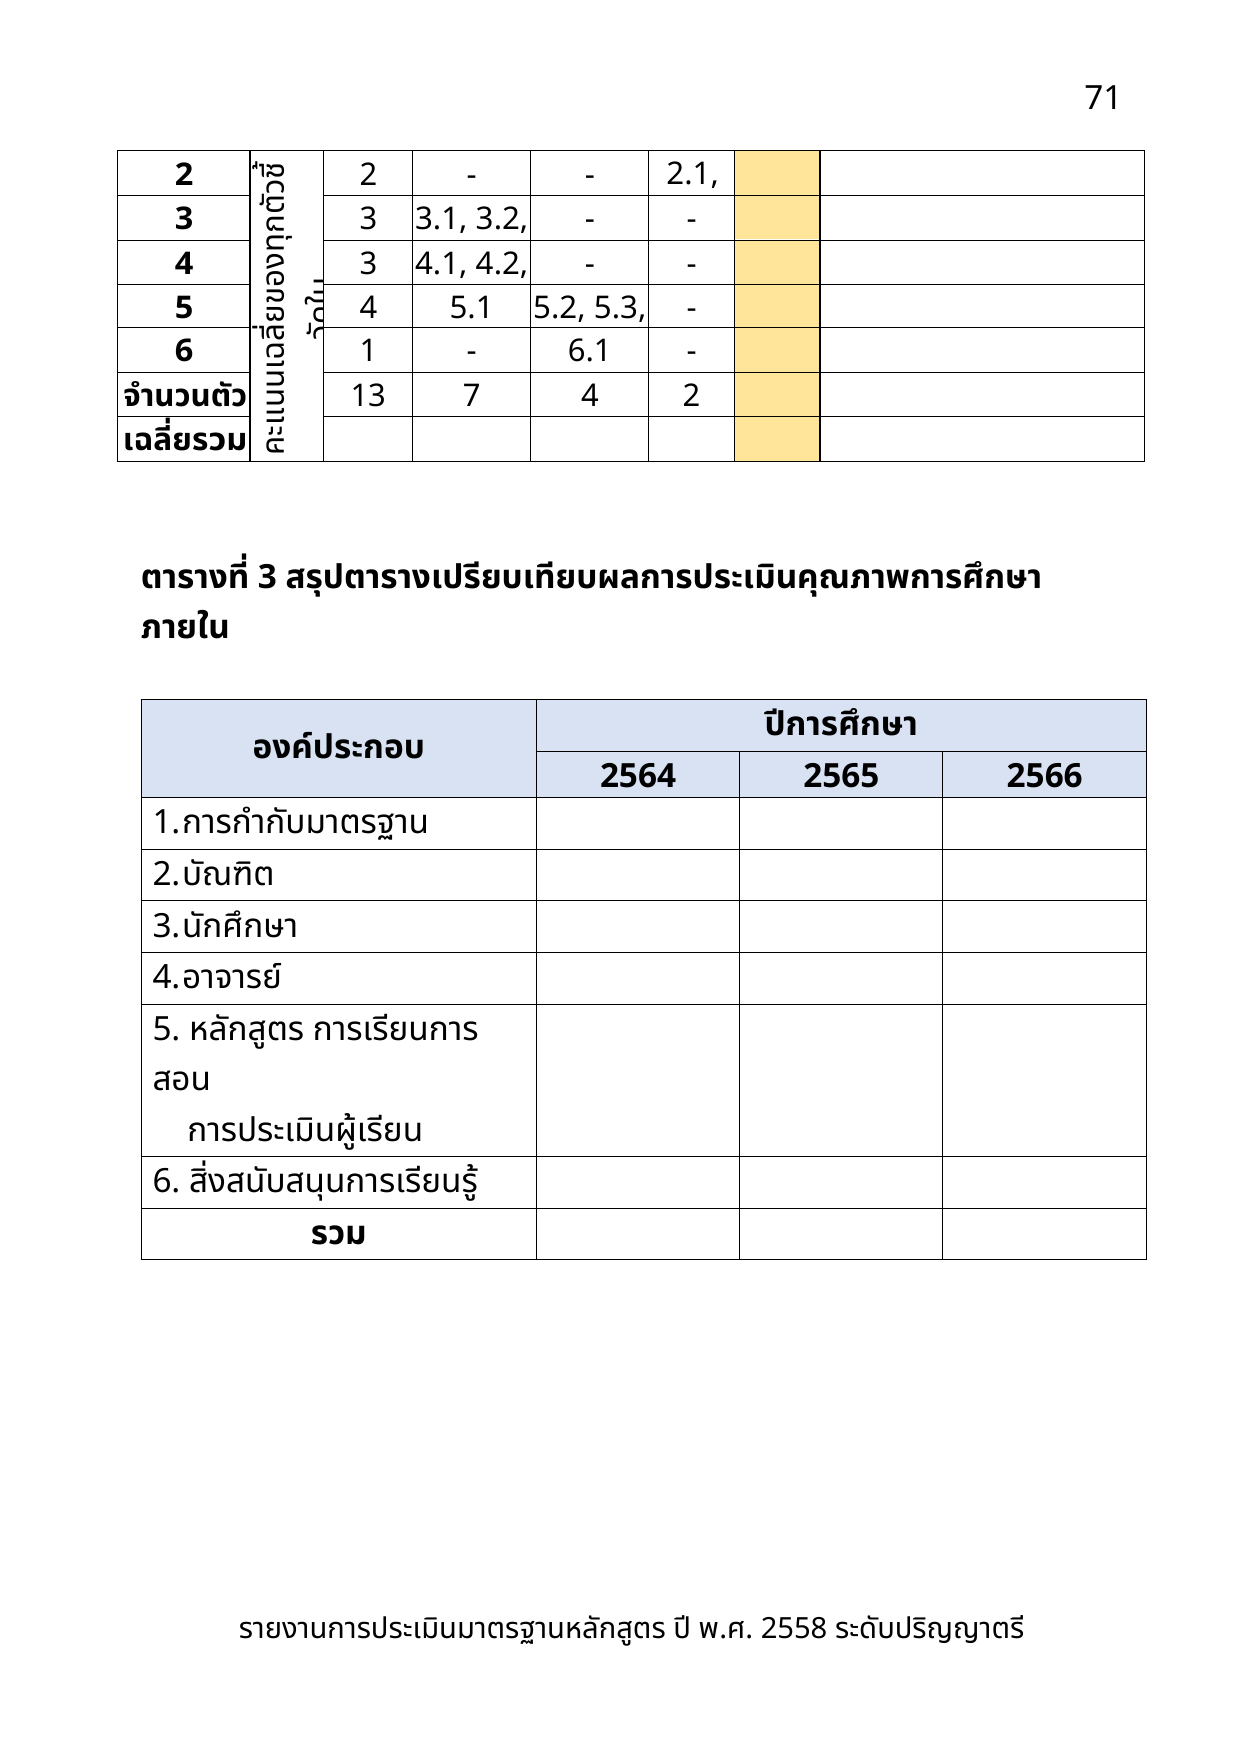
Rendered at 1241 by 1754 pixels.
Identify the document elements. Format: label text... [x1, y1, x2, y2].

table_cell [821, 151, 1144, 195]
table_cell [531, 417, 648, 461]
table_cell [943, 798, 1146, 849]
text ตารางที่ 3 สรุปตารางเปรียบเทียบผลการประเมินคุณภาพการศึกษาภายใน [141, 553, 1122, 654]
table_cell คะแนนเฉลี่ยของทุกตัวชี้วัดใน องค์ประกอบที่ 2 - 6 [251, 151, 323, 461]
table_cell 2565 [740, 752, 942, 797]
table_cell - [531, 241, 648, 284]
table_cell 4 [118, 241, 249, 284]
table_cell 13 [324, 373, 412, 416]
table_cell 4 [324, 285, 412, 327]
table_cell [537, 1209, 739, 1259]
table_cell เฉลี่ยรวม [118, 417, 249, 461]
table_cell 4.1, 4.2, 4.3 [413, 241, 530, 284]
table_cell [740, 1209, 942, 1259]
table_cell [735, 373, 819, 416]
table_cell [537, 953, 739, 1004]
table_cell - [649, 196, 734, 239]
table_cell 2566 [943, 752, 1146, 797]
table_cell [735, 196, 819, 239]
table_cell [537, 1005, 739, 1156]
table_cell จำนวนตัวชี้วัด [118, 373, 249, 416]
table_cell [943, 953, 1146, 1004]
table_cell [821, 285, 1144, 327]
table_cell 6.1 [531, 328, 648, 372]
table_cell [821, 373, 1144, 416]
table_cell นักศึกษา [142, 901, 536, 952]
table_cell 2564 [537, 752, 739, 797]
table_cell [740, 850, 942, 900]
table_cell [943, 1005, 1146, 1156]
table_cell - [649, 285, 734, 327]
table_cell [740, 953, 942, 1004]
table_cell - [531, 151, 648, 195]
table_cell - [649, 328, 734, 372]
table_header องค์ประกอบ [142, 700, 536, 797]
table_cell [735, 151, 819, 195]
table_cell [943, 901, 1146, 952]
table_cell 3 [324, 196, 412, 239]
table_cell 3.1, 3.2, 3.3 [413, 196, 530, 239]
table_cell อาจารย์ [142, 953, 536, 1004]
table_cell 6 [118, 328, 249, 372]
table_cell [943, 1209, 1146, 1259]
table_cell [537, 850, 739, 900]
table_cell [740, 901, 942, 952]
table_cell การกำกับมาตรฐาน [142, 798, 536, 849]
table_cell 5.2, 5.3, 5.4 [531, 285, 648, 327]
table_cell 5.1 [413, 285, 530, 327]
table_cell 7 [413, 373, 530, 416]
table_cell - [413, 328, 530, 372]
table_cell 5 [118, 285, 249, 327]
table_cell [740, 1005, 942, 1156]
table_cell [537, 1157, 739, 1208]
table_cell [537, 798, 739, 849]
table_cell - [531, 196, 648, 239]
table_cell - [413, 151, 530, 195]
table_cell [324, 417, 412, 461]
table_cell 3 [324, 241, 412, 284]
table_cell [735, 241, 819, 284]
table_cell [740, 1157, 942, 1208]
table_cell บัณฑิต [142, 850, 536, 900]
table_cell รวม [142, 1209, 536, 1259]
table_cell [735, 285, 819, 327]
table_cell [943, 850, 1146, 900]
table_cell 2 [118, 151, 249, 195]
table_cell [821, 417, 1144, 461]
table_cell 4 [531, 373, 648, 416]
table_cell 2.1, 2.2 [649, 151, 734, 195]
table_cell 5. หลักสูตร การเรียนการสอน การประเมินผู้เรียน [142, 1005, 536, 1156]
table_cell 3 [118, 196, 249, 239]
table_cell [821, 328, 1144, 372]
table_cell [821, 196, 1144, 239]
table_cell [735, 328, 819, 372]
table_cell [537, 901, 739, 952]
table_header ปีการศึกษา [537, 700, 1146, 751]
table_cell 2 [649, 373, 734, 416]
table_cell - [649, 241, 734, 284]
table_cell [649, 417, 734, 461]
table_cell [943, 1157, 1146, 1208]
table_cell 6. สิ่งสนับสนุนการเรียนรู้ [142, 1157, 536, 1208]
table_cell [735, 417, 819, 461]
table_cell [740, 798, 942, 849]
table_cell 1 [324, 328, 412, 372]
table_cell [821, 241, 1144, 284]
table_cell 2 [324, 151, 412, 195]
table_cell [413, 417, 530, 461]
